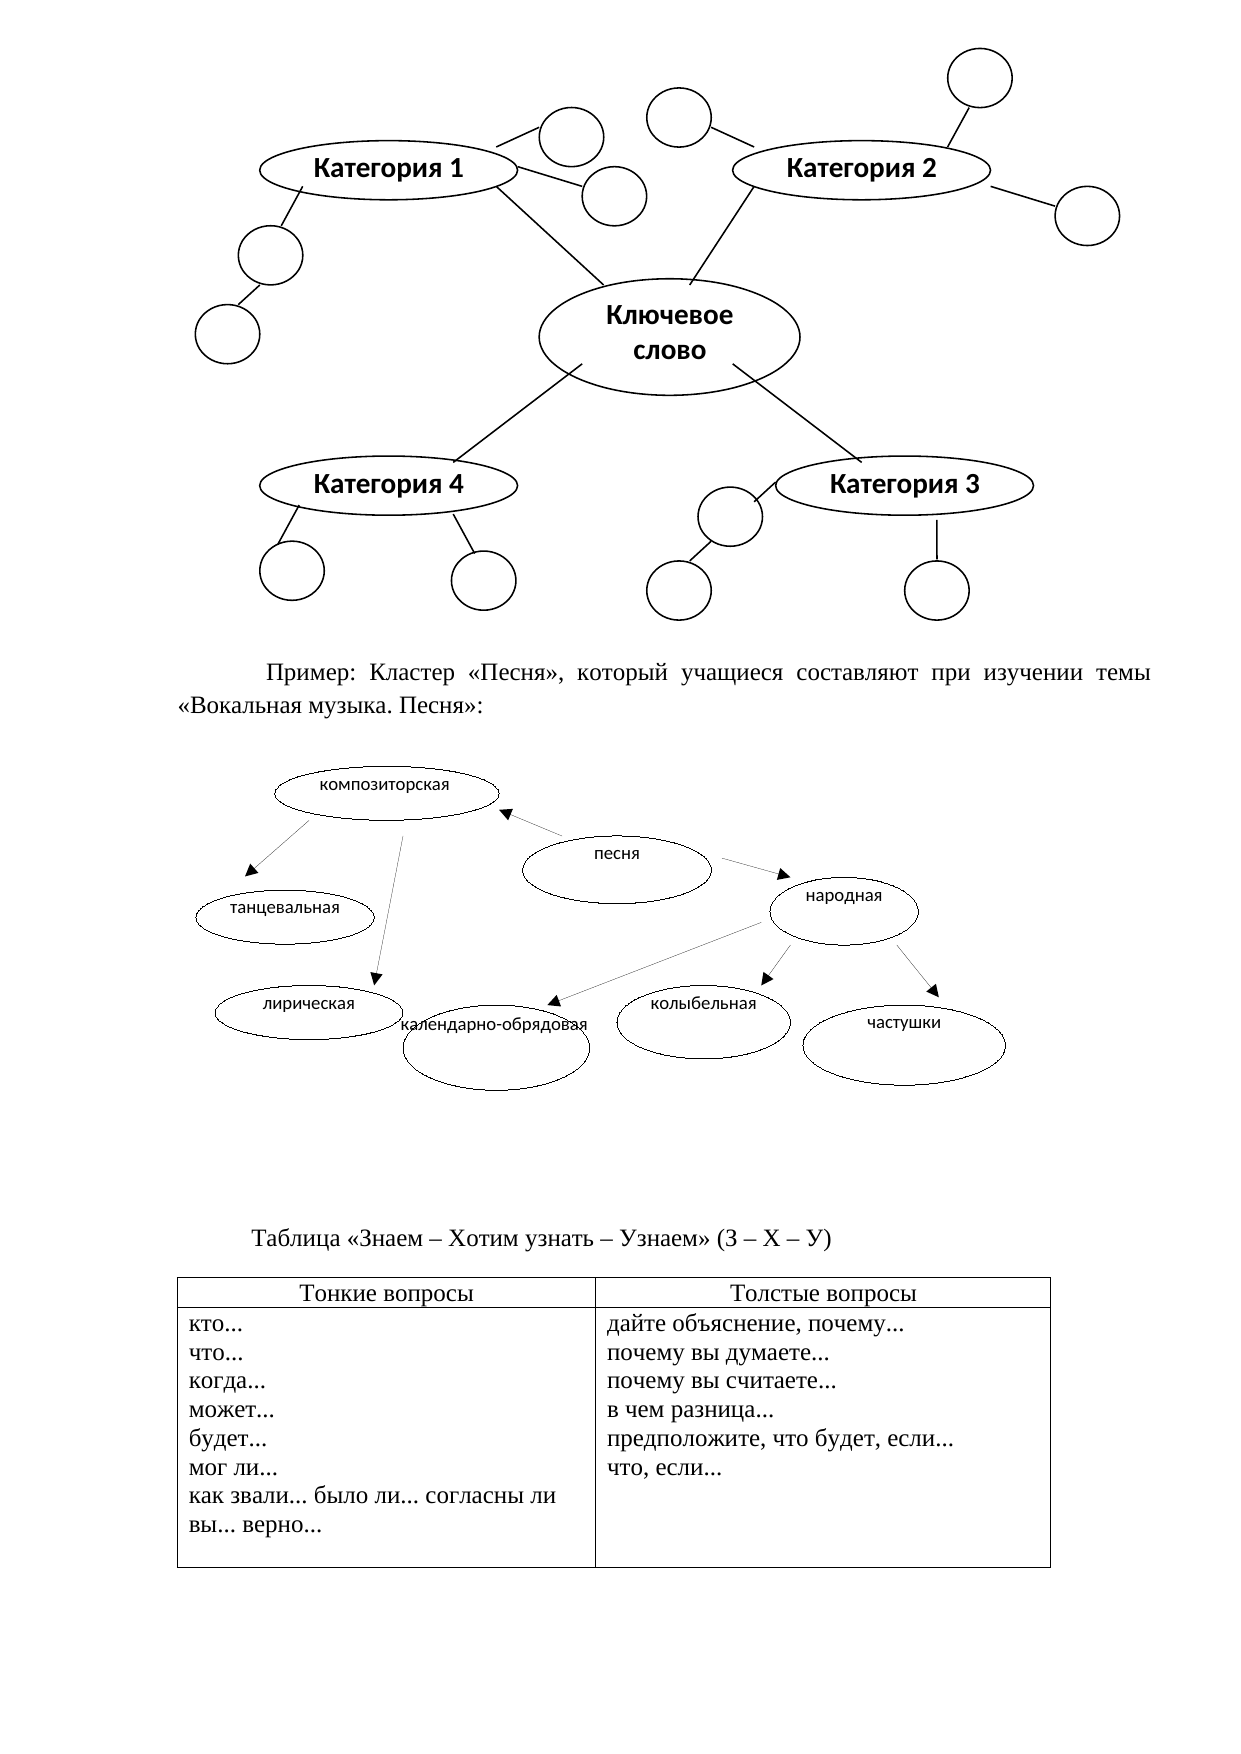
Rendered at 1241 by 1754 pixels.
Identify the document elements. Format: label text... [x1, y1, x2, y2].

table_cell кто... что... когда... может... будет... мог ли... как звали... было ли... согласны ли вы... верно... [178, 1308, 595, 1567]
table_header Толстые вопросы [596, 1278, 1050, 1307]
table_cell дайте объяснение, почему... почему вы думаете... почему вы считаете... в чем разница... предположите, что будет, если... что, если... [596, 1308, 1050, 1567]
table_header Тонкие вопросы [178, 1278, 595, 1307]
text Пример: Кластер «Песня», который учащиеся составляют при изучении темы «Вокальная музыка. Песня»: [177, 657, 1152, 718]
text Таблица «Знаем – Хотим узнать – Узнаем» (З – Х – У) [177, 1223, 1152, 1252]
